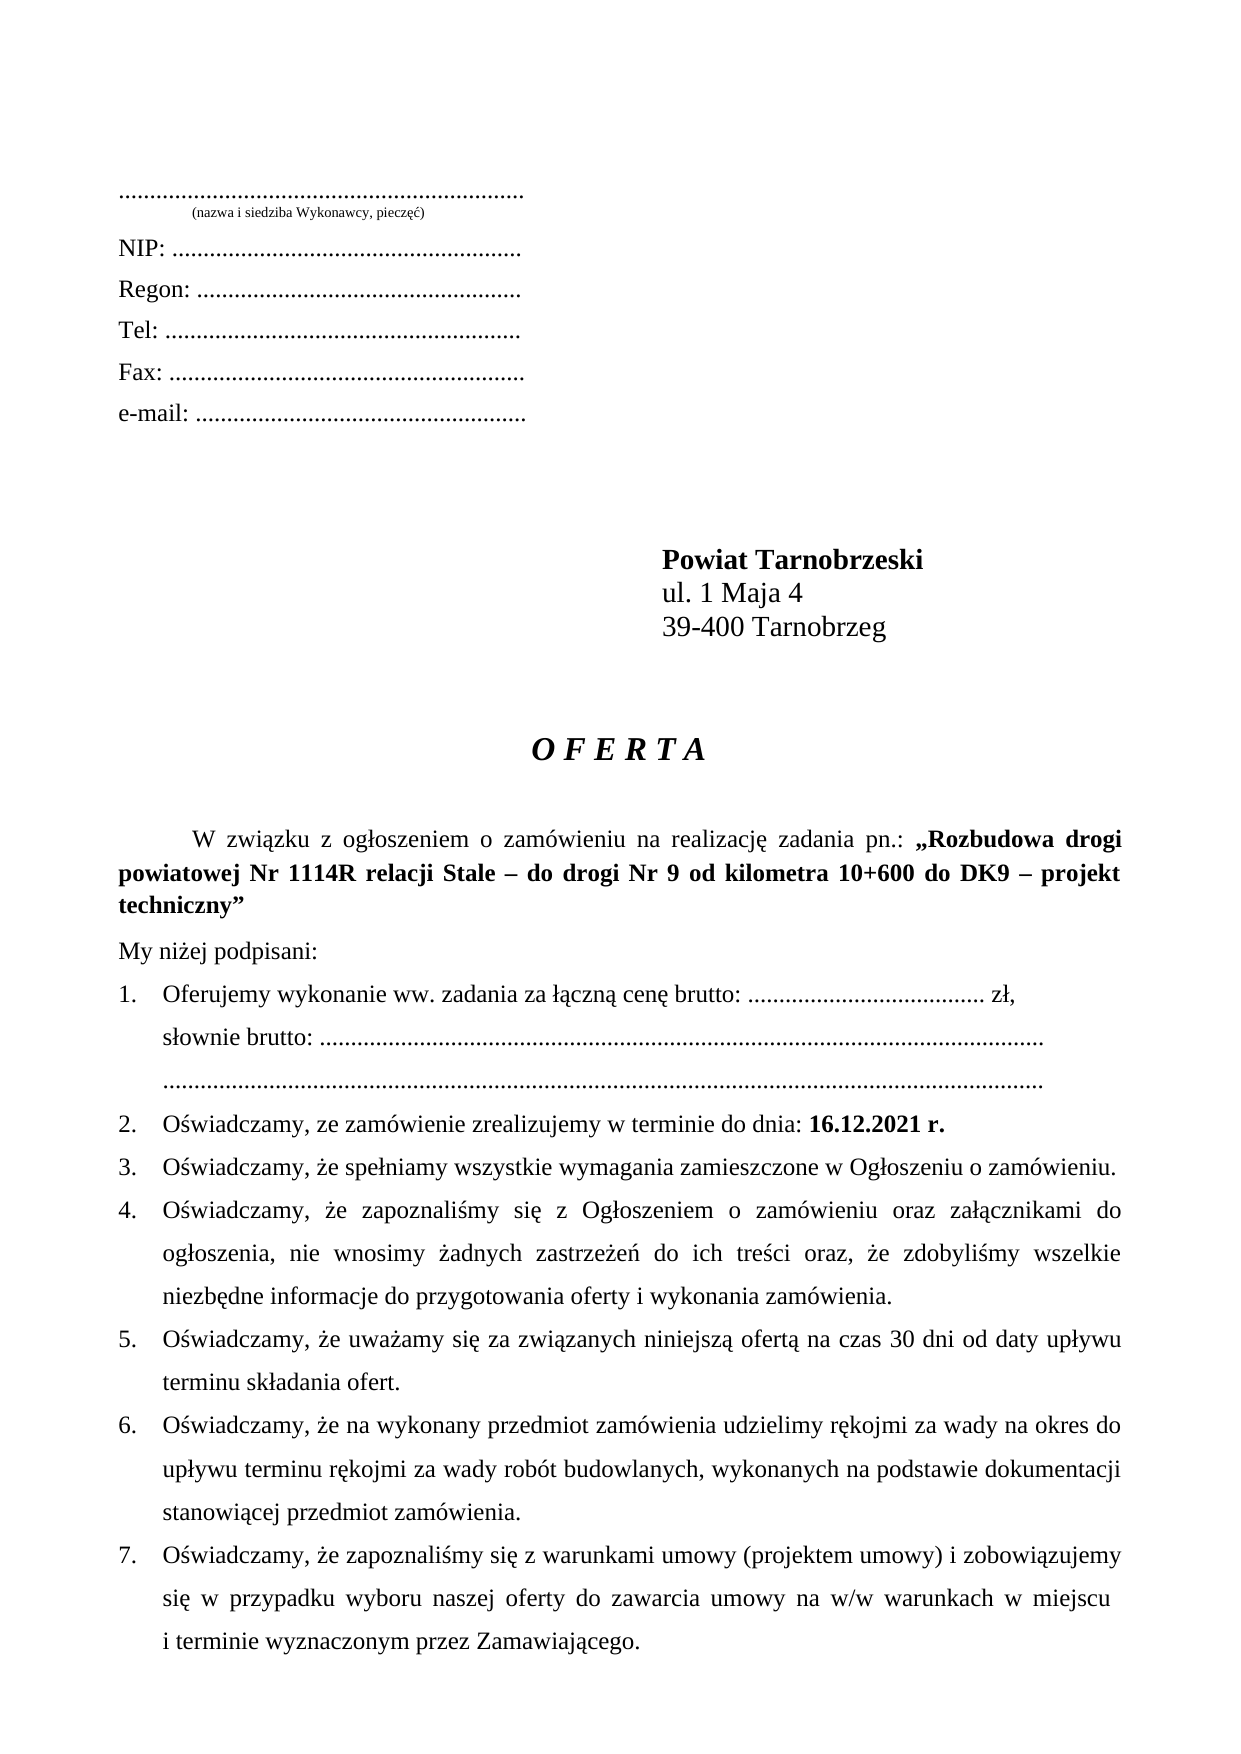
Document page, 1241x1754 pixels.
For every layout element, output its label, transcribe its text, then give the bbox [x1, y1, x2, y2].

text ............................................................................................................................................. [125, 1066, 1122, 1094]
list Oświadczamy, że spełniamy wszystkie wymagania zamieszczone w Ogłoszeniu o zamówieniu. [118, 1152, 1122, 1181]
text NIP: ........................................................ [118, 233, 1122, 262]
text Regon: .................................................... [118, 274, 1122, 303]
list Oświadczamy, ze zamówienie zrealizujemy w terminie do dnia: 16.12.2021 r. [118, 1109, 1122, 1137]
text (nazwa i siedziba Wykonawcy, pieczęć) [118, 204, 1122, 233]
text My niżej podpisani: [118, 936, 1122, 965]
text Tel: ......................................................... [118, 316, 1122, 344]
text Fax: ......................................................... [118, 357, 1122, 386]
text 39-400 Tarnobrzeg [662, 609, 1122, 642]
text ul. 1 Maja 4 [662, 575, 1122, 609]
text słownie brutto: .................................................................................................................... [125, 1022, 1122, 1051]
list Oświadczamy, że zapoznaliśmy się z Ogłoszeniem o zamówieniu oraz załącznikami do ogłoszenia, nie wnosimy żadnych zastrzeżeń do ich treści oraz, że zdobyliśmy wszelkie niezbędne informacje do przygotowania oferty i wykonania zamówienia. [118, 1195, 1122, 1310]
list Oświadczamy, że zapoznaliśmy się z warunkami umowy (projektem umowy) i zobowiązujemy się w przypadku wyboru naszej oferty do zawarcia umowy na w/w warunkach w miejscu i terminie wyznaczonym przez Zamawiającego. [118, 1540, 1122, 1655]
list Oświadczamy, że na wykonany przedmiot zamówienia udzielimy rękojmi za wady na okres do upływu terminu rękojmi za wady robót budowlanych, wykonanych na podstawie dokumentacji stanowiącej przedmiot zamówienia. [118, 1411, 1122, 1526]
list Oferujemy wykonanie ww. zadania za łączną cenę brutto: ...................................... zł, [118, 979, 1122, 1008]
text W związku z ogłoszeniem o zamówieniu na realizację zadania pn.: „Rozbudowa drogi powiatowej Nr 1114R relacji Stale – do drogi Nr 9 od kilometra 10+600 do DK9 – projekt techniczny” [118, 824, 1122, 919]
text ................................................................. [118, 176, 1122, 204]
list Oświadczamy, że uważamy się za związanych niniejszą ofertą na czas 30 dni od daty upływu terminu składania ofert. [118, 1324, 1122, 1396]
text O F E R T A [118, 729, 1122, 767]
text e-mail: ..................................................... [118, 398, 1122, 427]
text Powiat Tarnobrzeski [662, 542, 1122, 575]
